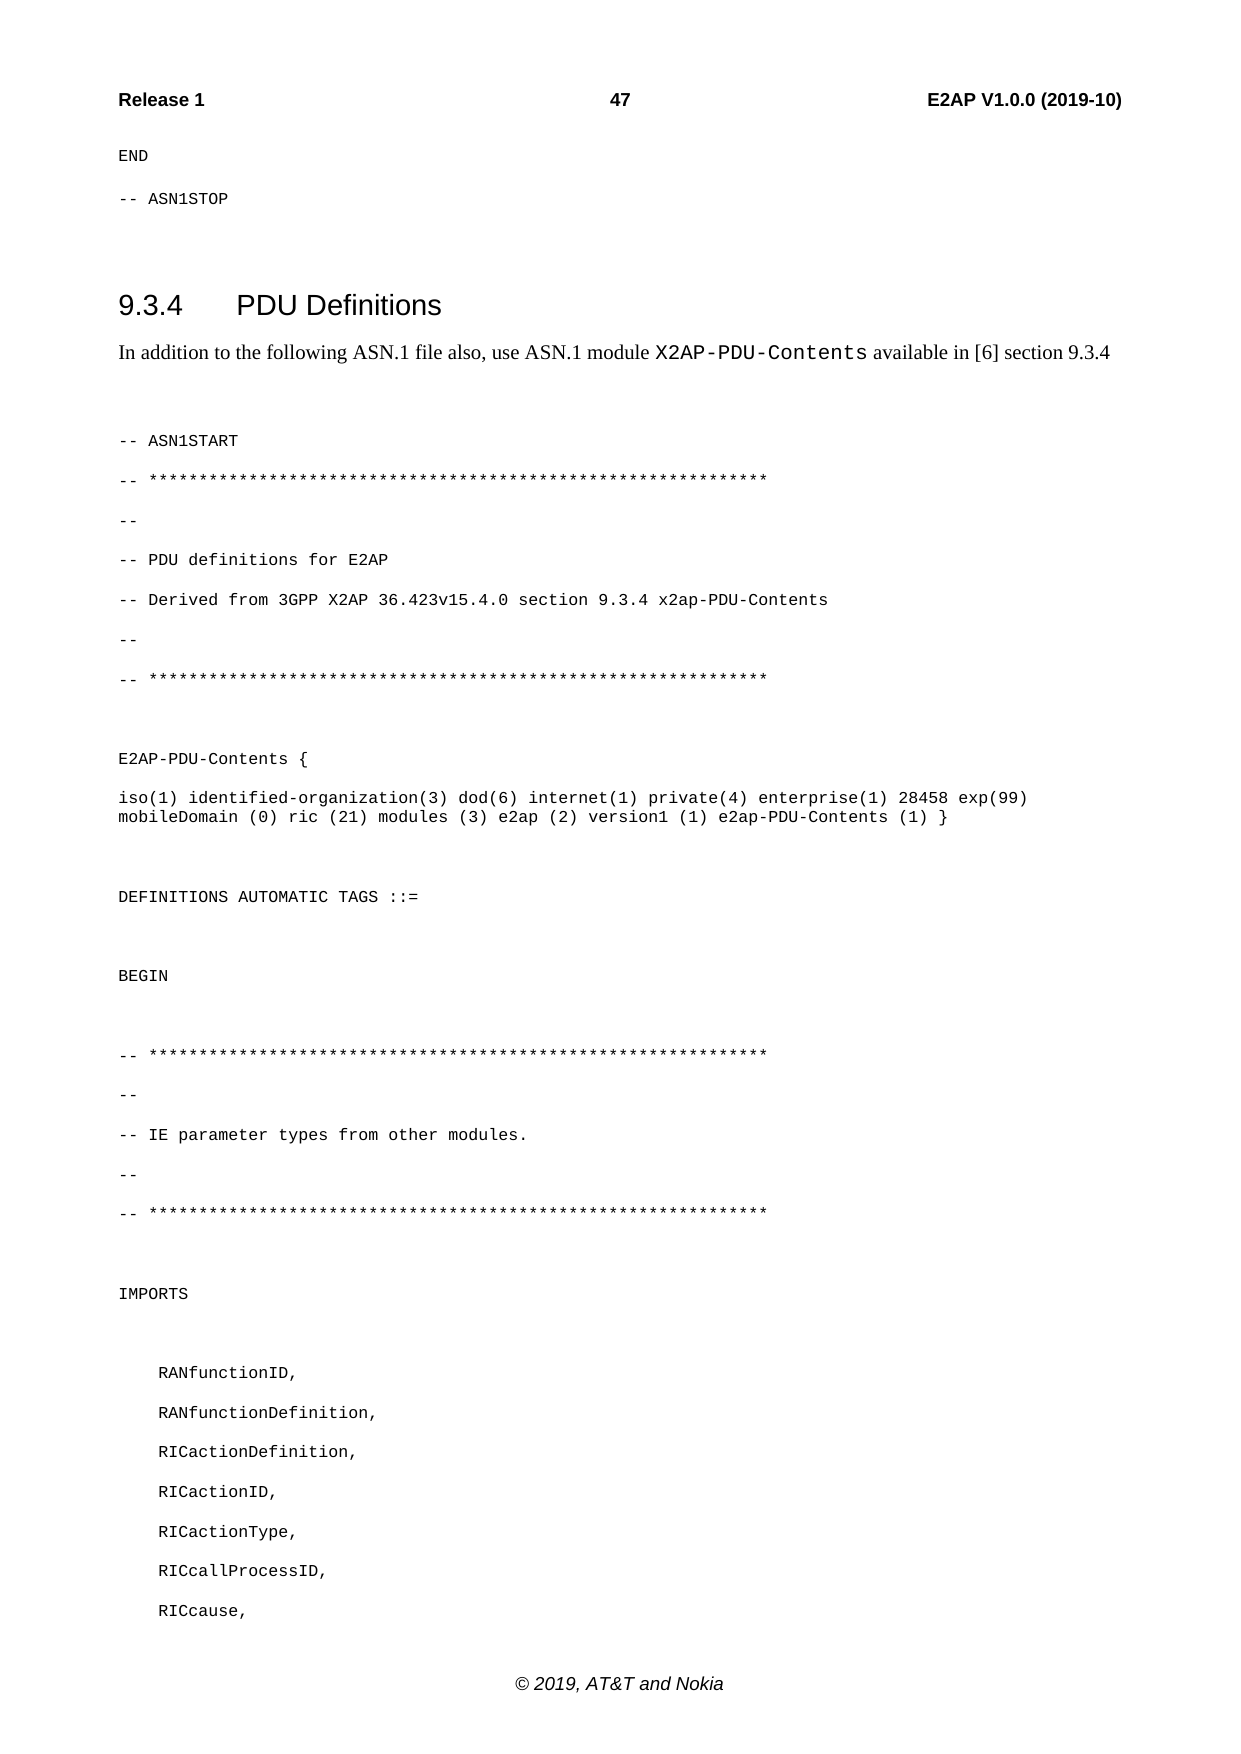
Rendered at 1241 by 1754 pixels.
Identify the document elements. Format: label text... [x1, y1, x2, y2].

text RANfunctionID, [118, 1364, 1122, 1383]
text -- ASN1STOP [118, 190, 1122, 209]
text -- ASN1START [118, 433, 1122, 452]
text RICcallProcessID, [118, 1563, 1122, 1582]
text -- [118, 1087, 1122, 1106]
text -- [118, 512, 1122, 531]
text END [118, 148, 1122, 167]
text -- IE parameter types from other modules. [118, 1126, 1122, 1145]
text -- [118, 631, 1122, 650]
text RICactionID, [118, 1484, 1122, 1502]
text -- PDU definitions for E2AP [118, 552, 1122, 571]
text -- ************************************************************** [118, 1206, 1122, 1225]
text -- [118, 1166, 1122, 1185]
text IMPORTS [118, 1285, 1122, 1304]
text In addition to the following ASN.1 file also, use ASN.1 module X2AP-PDU-Contents available in [6] section 9.3.4 [118, 340, 1122, 366]
text iso(1) identified-organization(3) dod(6) internet(1) private(4) enterprise(1) 28458 exp(99) mobileDomain (0) ric (21) modules (3) e2ap (2) version1 (1) e2ap-PDU-Contents (1) } [118, 790, 1122, 828]
text RICactionDefinition, [118, 1444, 1122, 1463]
text -- ************************************************************** [118, 1047, 1122, 1066]
subtitle 9.3.4 PDU Definitions [118, 288, 1122, 321]
text -- ************************************************************** [118, 671, 1122, 690]
text DEFINITIONS AUTOMATIC TAGS ::= [118, 888, 1122, 907]
text RANfunctionDefinition, [118, 1404, 1122, 1423]
text -- Derived from 3GPP X2AP 36.423v15.4.0 section 9.3.4 x2ap-PDU-Contents [118, 592, 1122, 611]
text E2AP-PDU-Contents { [118, 750, 1122, 769]
text RICactionType, [118, 1523, 1122, 1542]
text -- ************************************************************** [118, 473, 1122, 491]
text BEGIN [118, 968, 1122, 987]
text RICcause, [118, 1603, 1122, 1622]
